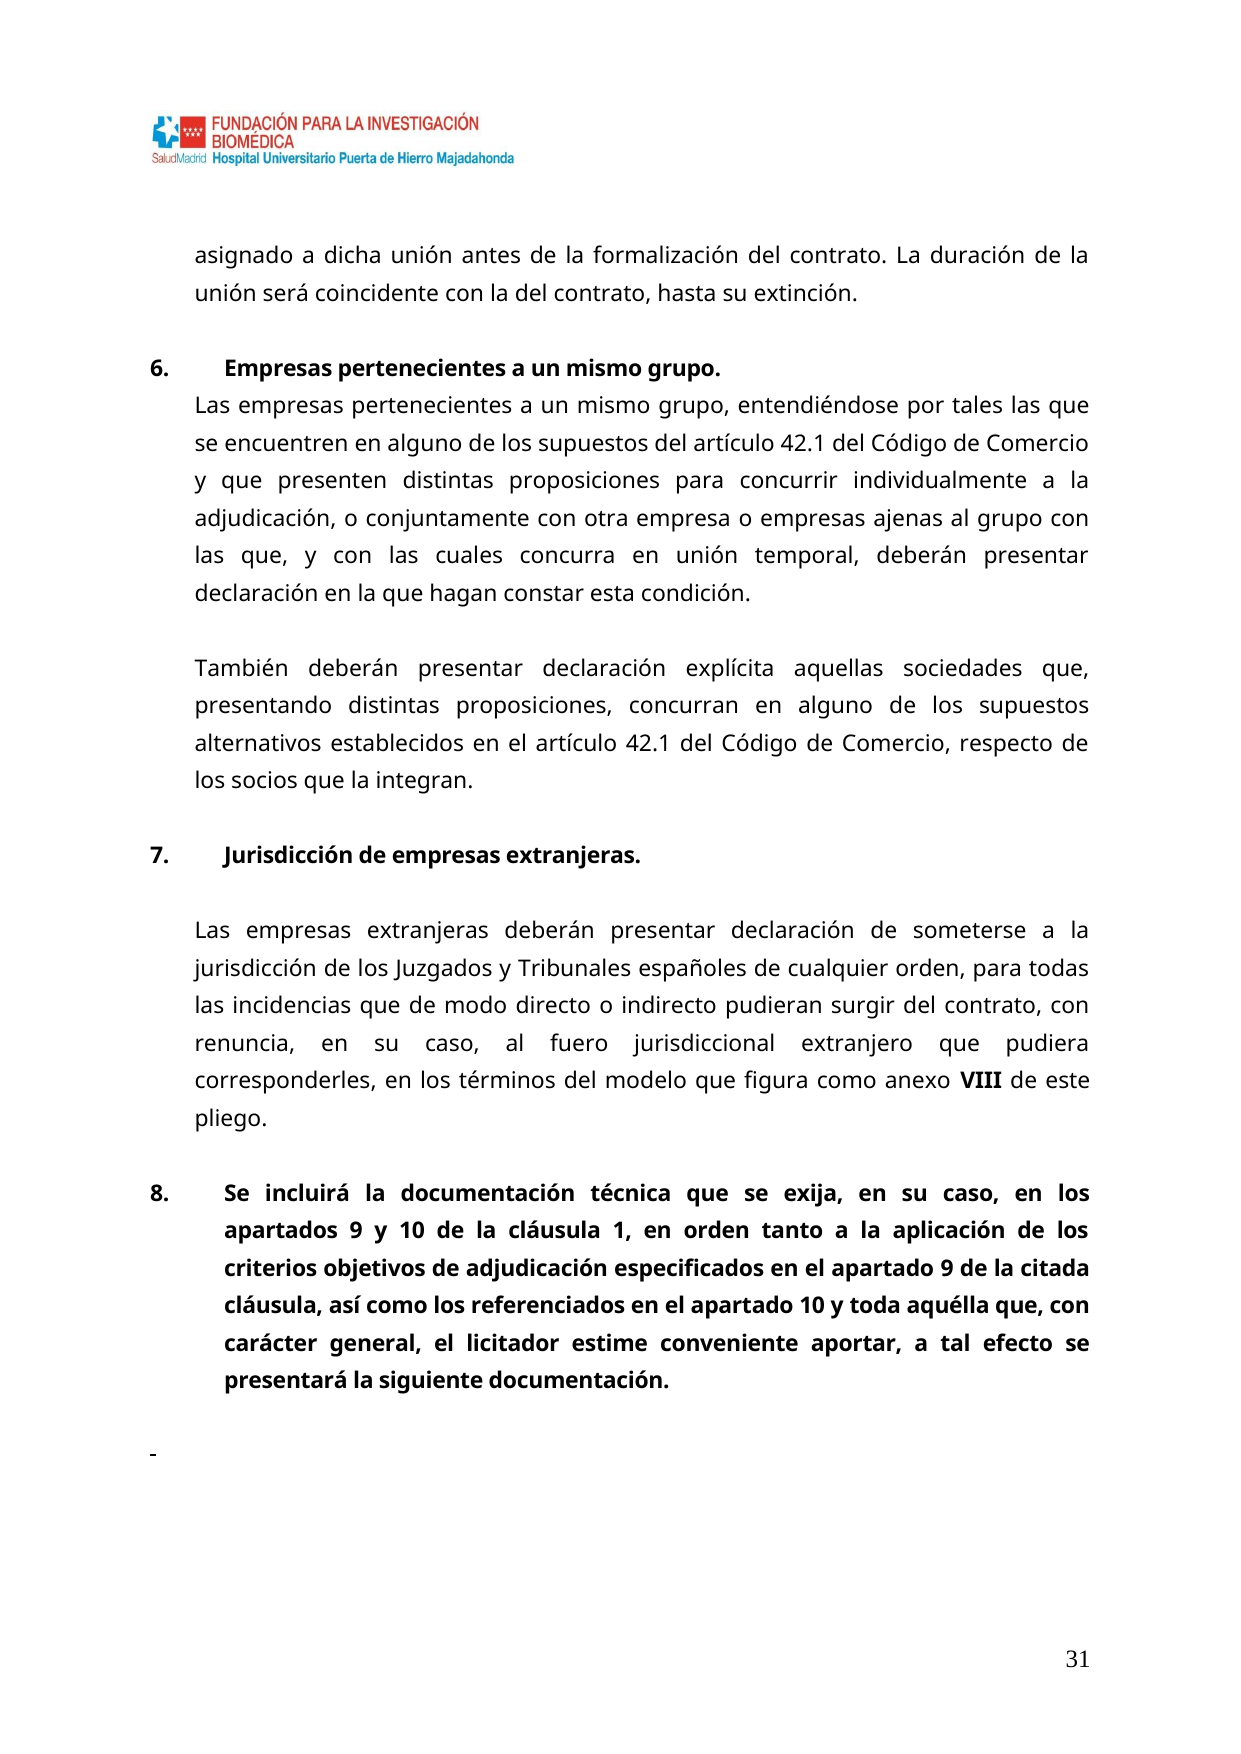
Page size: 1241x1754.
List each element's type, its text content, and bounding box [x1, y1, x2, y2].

text Las empresas pertenecientes a un mismo grupo, entendiéndose por tales las que se encuentren en alguno de los supuestos del artículo 42.1 del Código de Comercio y que presenten distintas proposiciones para concurrir individualmente a la adjudicación, o conjuntamente con otra empresa o empresas ajenas al grupo con las que, y con las cuales concurra en unión temporal, deberán presentar declaración en la que hagan constar esta condición. [194, 389, 1090, 608]
text Las empresas extranjeras deberán presentar declaración de someterse a la jurisdicción de los Juzgados y Tribunales españoles de cualquier orden, para todas las incidencias que de modo directo o indirecto pudieran surgir del contrato, con renuncia, en su caso, al fuero jurisdiccional extranjero que pudiera corresponderles, en los términos del modelo que figura como anexo VIII de este pliego. [194, 914, 1090, 1133]
list Se incluirá la documentación técnica que se exija, en su caso, en los apartados 9 y 10 de la cláusula 1, en orden tanto a la aplicación de los criterios objetivos de adjudicación especificados en el apartado 9 de la citada cláusula, así como los referenciados en el apartado 10 y toda aquélla que, con carácter general, el licitador estime conveniente aportar, a tal efecto se presentará la siguiente documentación. [150, 1177, 1090, 1395]
text También deberán presentar declaración explícita aquellas sociedades que, presentando distintas proposiciones, concurran en alguno de los supuestos alternativos establecidos en el artículo 42.1 del Código de Comercio, respecto de los socios que la integran. [194, 652, 1090, 795]
picture [150, 110, 515, 168]
list Empresas pertenecientes a un mismo grupo. [150, 352, 1090, 383]
list Jurisdicción de empresas extranjeras. [150, 839, 1090, 870]
